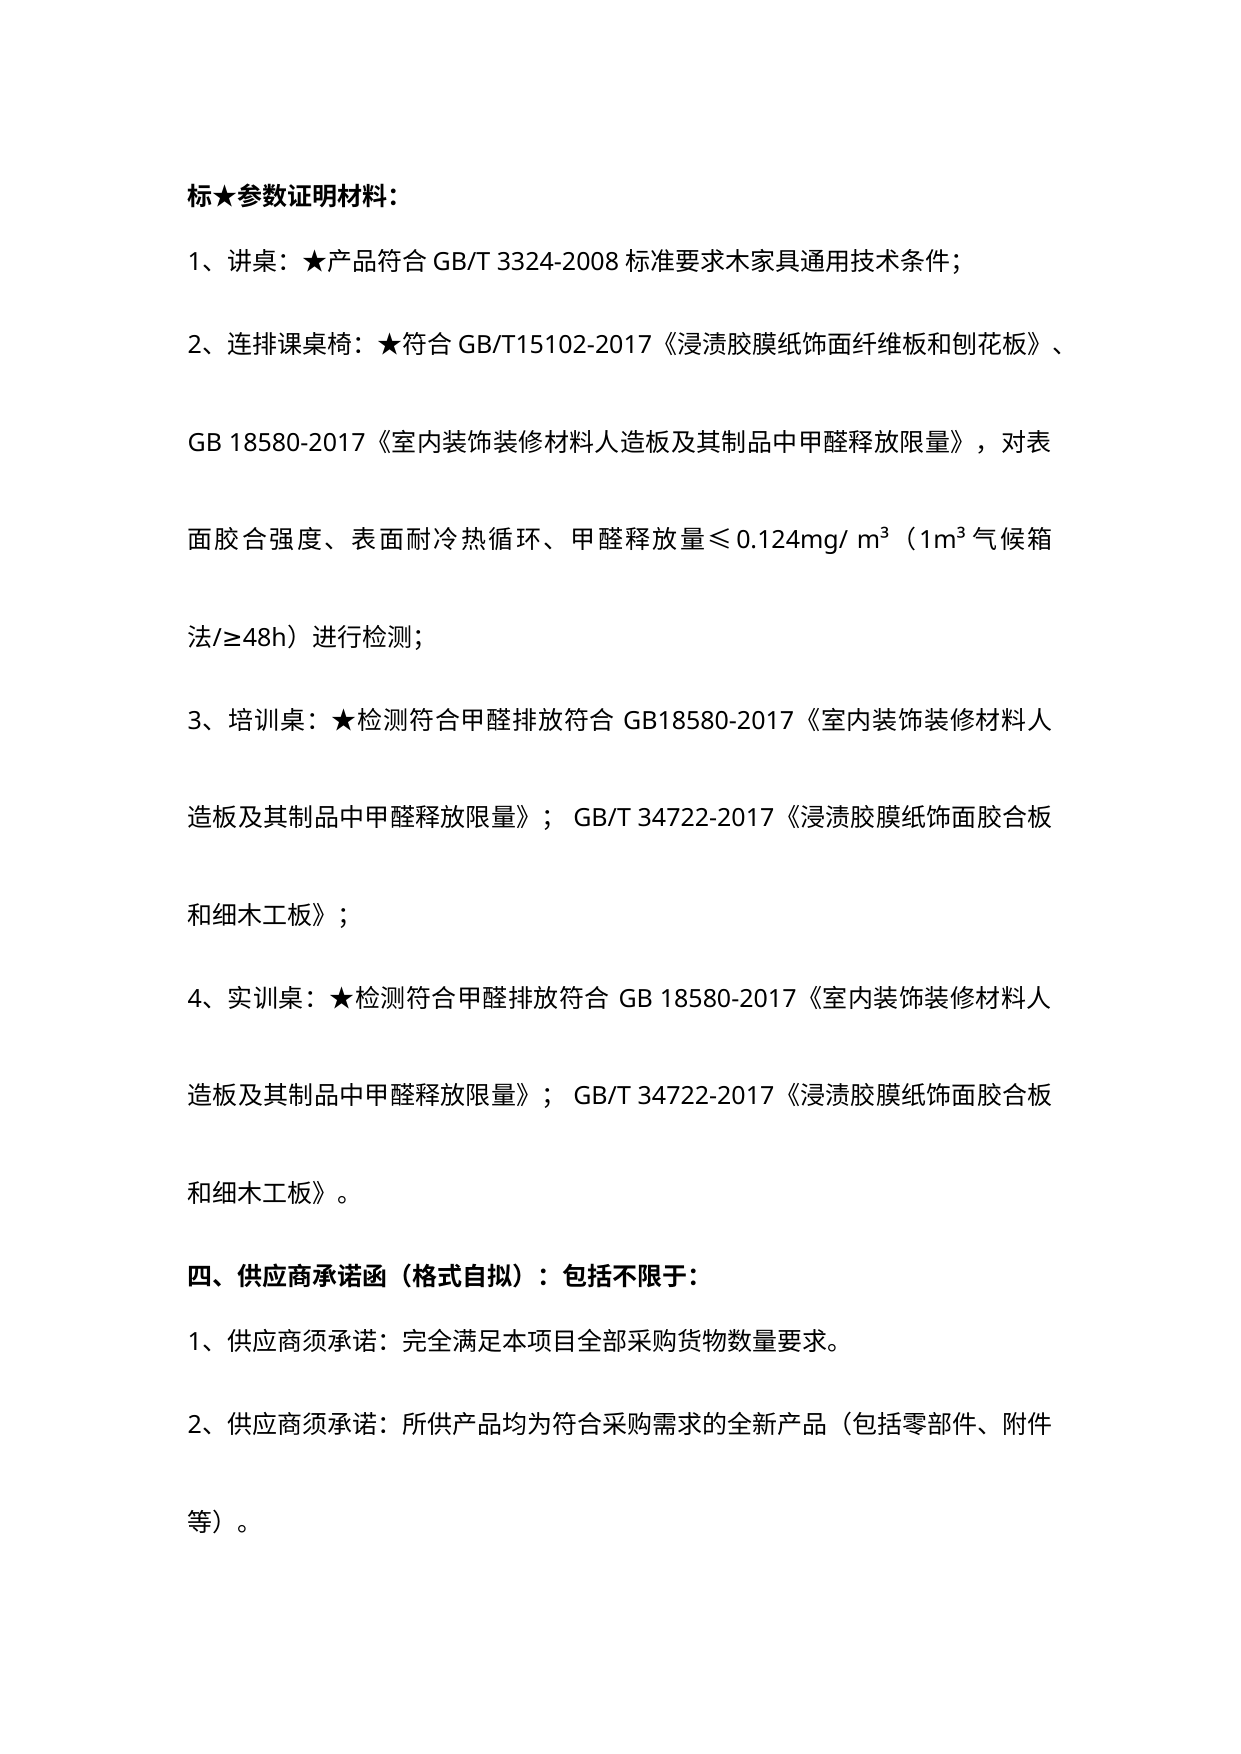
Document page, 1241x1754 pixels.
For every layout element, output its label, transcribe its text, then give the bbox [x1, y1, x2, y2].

text 标★参数证明材料： [187, 162, 1053, 227]
text 1、供应商须承诺：完全满足本项目全部采购货物数量要求。 [187, 1307, 1053, 1372]
text 1、讲桌：★产品符合 GB/T 3324-2008 标准要求木家具通用技术条件； [187, 227, 1053, 292]
text 3、培训桌：★检测符合甲醛排放符合 GB18580-2017《室内装饰装修材料人造板及其制品中甲醛释放限量》； GB/T 34722-2017《浸渍胶膜纸饰面胶合板和细木工板》； [187, 686, 1053, 946]
text 4、实训桌：★检测符合甲醛排放符合 GB 18580-2017《室内装饰装修材料人造板及其制品中甲醛释放限量》； GB/T 34722-2017《浸渍胶膜纸饰面胶合板和细木工板》。 [187, 964, 1053, 1224]
text 四、供应商承诺函（格式自拟）：包括不限于： [187, 1242, 1053, 1307]
text 2、连排课桌椅：★符合 GB/T15102-2017《浸渍胶膜纸饰面纤维板和刨花板》、GB 18580-2017《室内装饰装修材料人造板及其制品中甲醛释放限量》，对表面胶合强度、表面耐冷热循环、甲醛释放量≤0.124mg/ m³（1m³气候箱法/≥48h）进行检测； [187, 310, 1053, 668]
text 2、供应商须承诺：所供产品均为符合采购需求的全新产品（包括零部件、附件等）。 [187, 1390, 1053, 1553]
